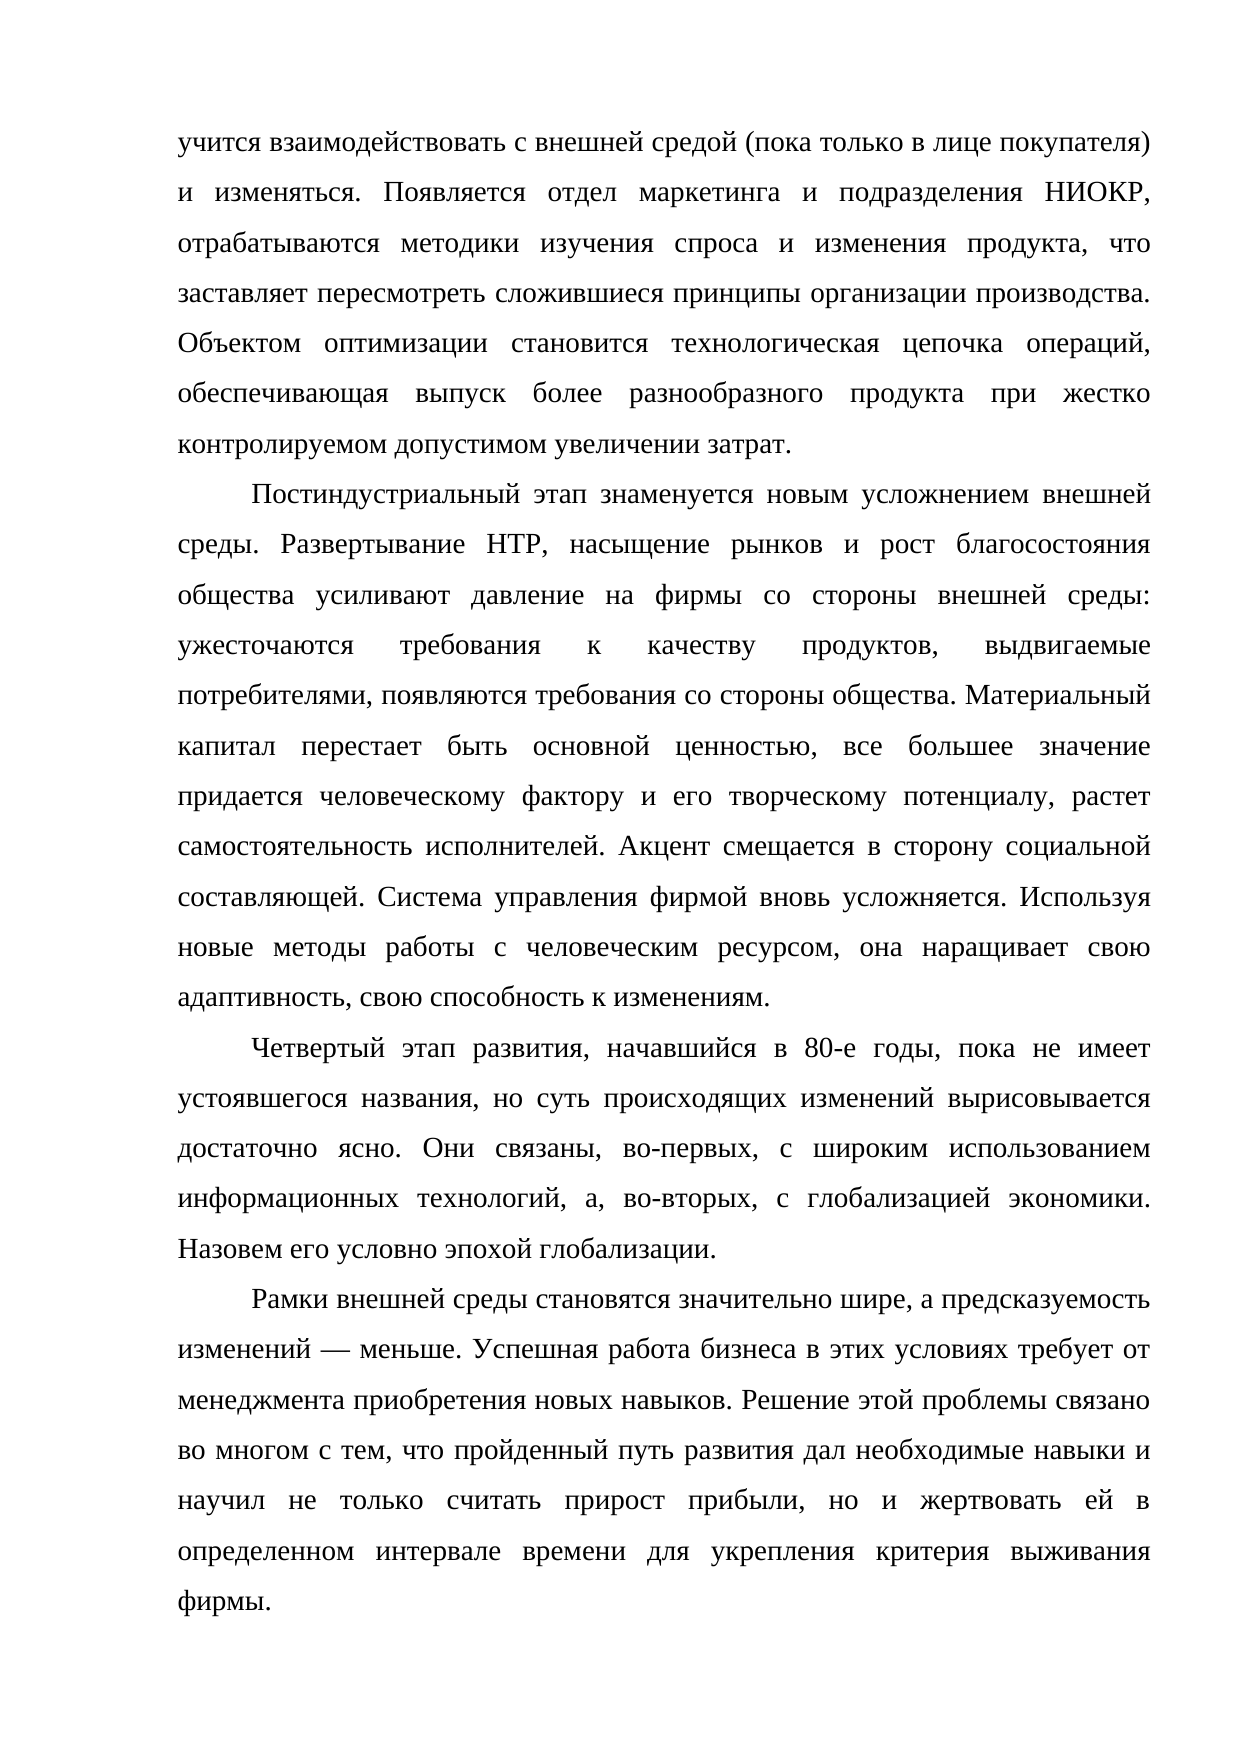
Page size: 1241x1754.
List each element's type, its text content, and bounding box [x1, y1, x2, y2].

text Четвертый этап развития, начавшийся в 80-е годы, пока не имеет устоявшегося названия, но суть происходящих изменений вырисовывается достаточно ясно. Они связаны, во-первых, с широким использованием информационных технологий, а, во-вторых, с глобализацией экономики. Назовем его условно эпохой глобализации. [177, 1030, 1152, 1264]
text Постиндустриальный этап знаменуется новым усложнением внешней среды. Развертывание НТР, насыщение рынков и рост благосостояния общества усиливают давление на фирмы со стороны внешней среды: ужесточаются требования к качеству продуктов, выдвигаемые потребителями, появляются требования со стороны общества. Материальный капитал перестает быть основной ценностью, все большее значение придается человеческому фактору и его творческому потенциалу, растет самостоятельность исполнителей. Акцент смещается в сторону социальной составляющей. Система управления фирмой вновь усложняется. Используя новые методы работы с человеческим ресурсом, она наращивает свою адаптивность, свою способность к изменениям. [177, 476, 1152, 1013]
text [177, 124, 1152, 459]
text Рамки внешней среды становятся значительно шире, а предсказуемость изменений — меньше. Успешная работа бизнеса в этих условиях требует от менеджмента приобретения новых навыков. Решение этой проблемы связано во многом с тем, что пройденный путь развития дал необходимые навыки и научил не только считать прирост прибыли, но и жертвовать ей в определенном интервале времени для укрепления критерия выживания фирмы. [177, 1281, 1152, 1617]
